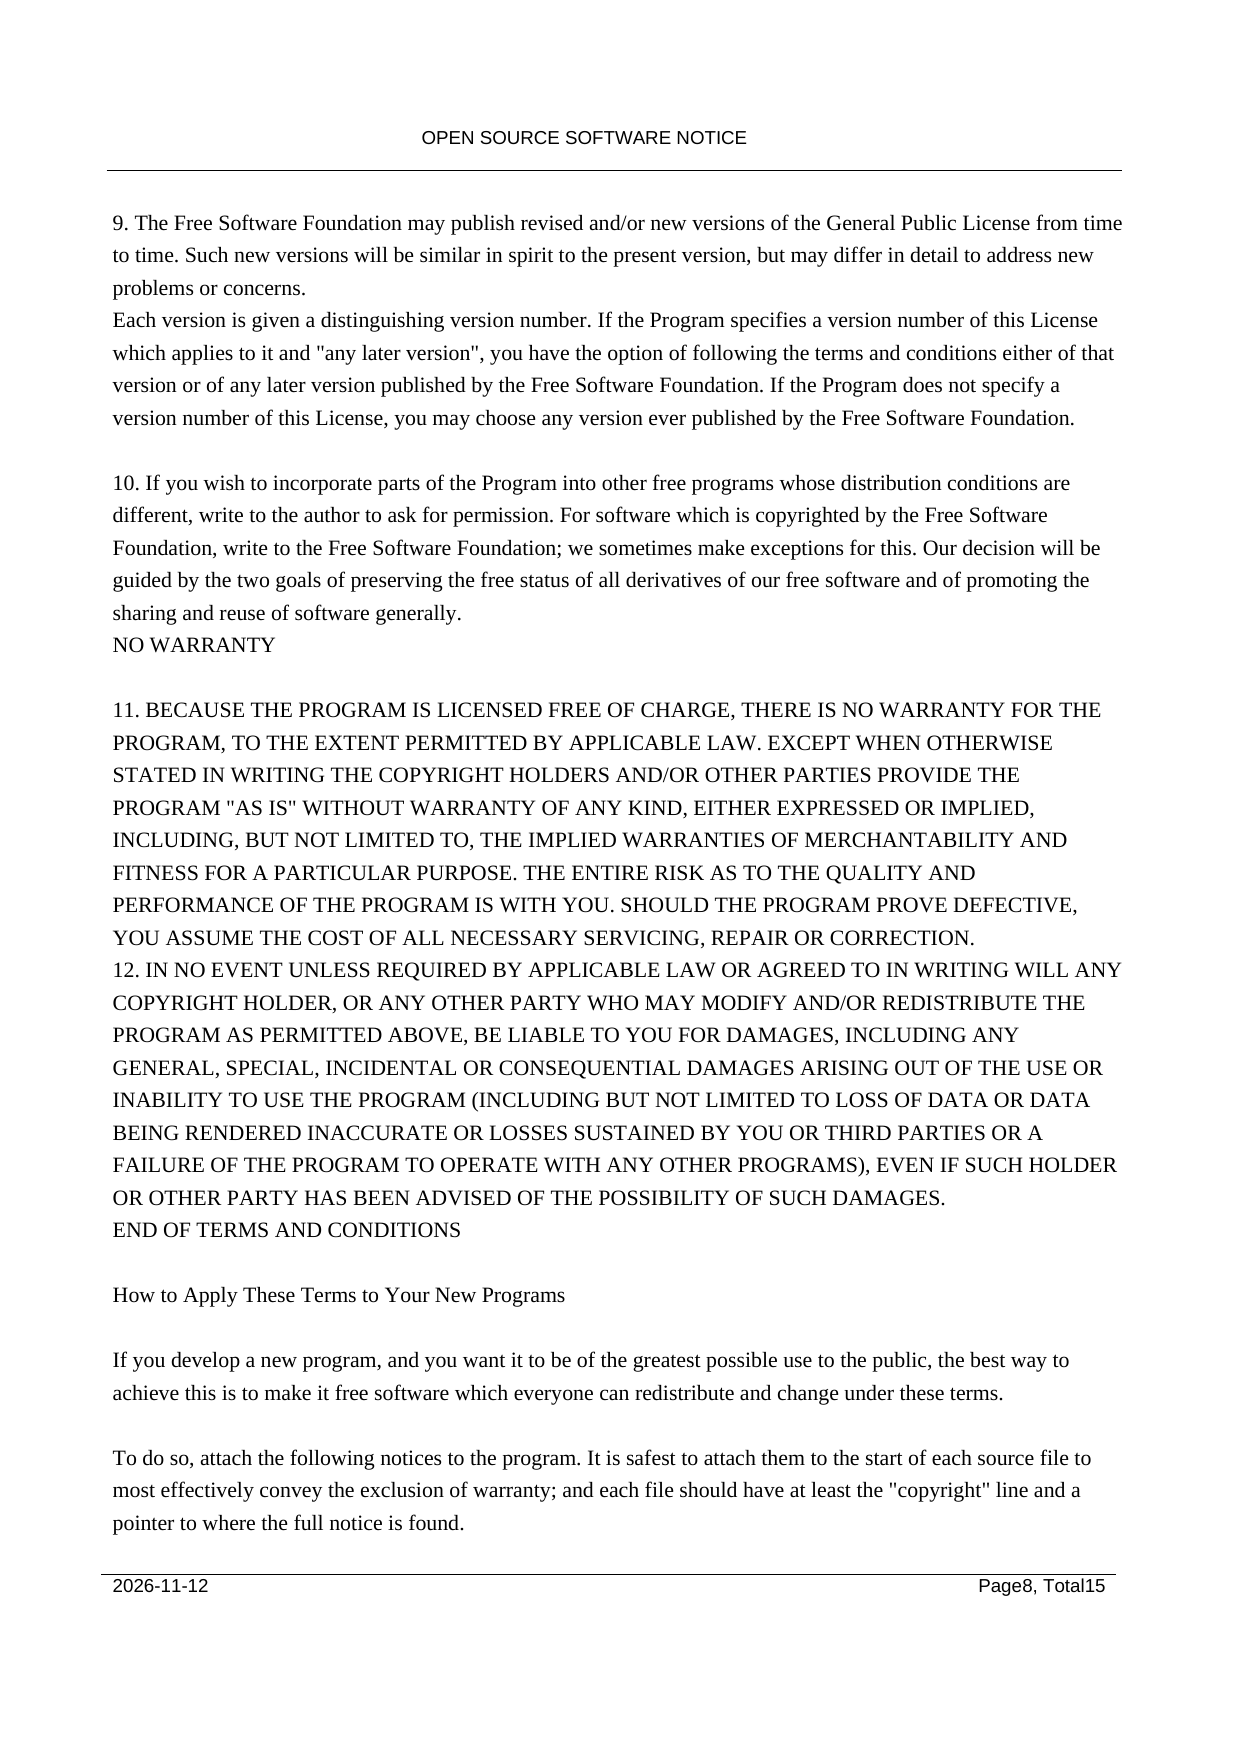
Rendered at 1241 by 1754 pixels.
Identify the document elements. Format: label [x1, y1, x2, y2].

text [112, 206, 1128, 1539]
